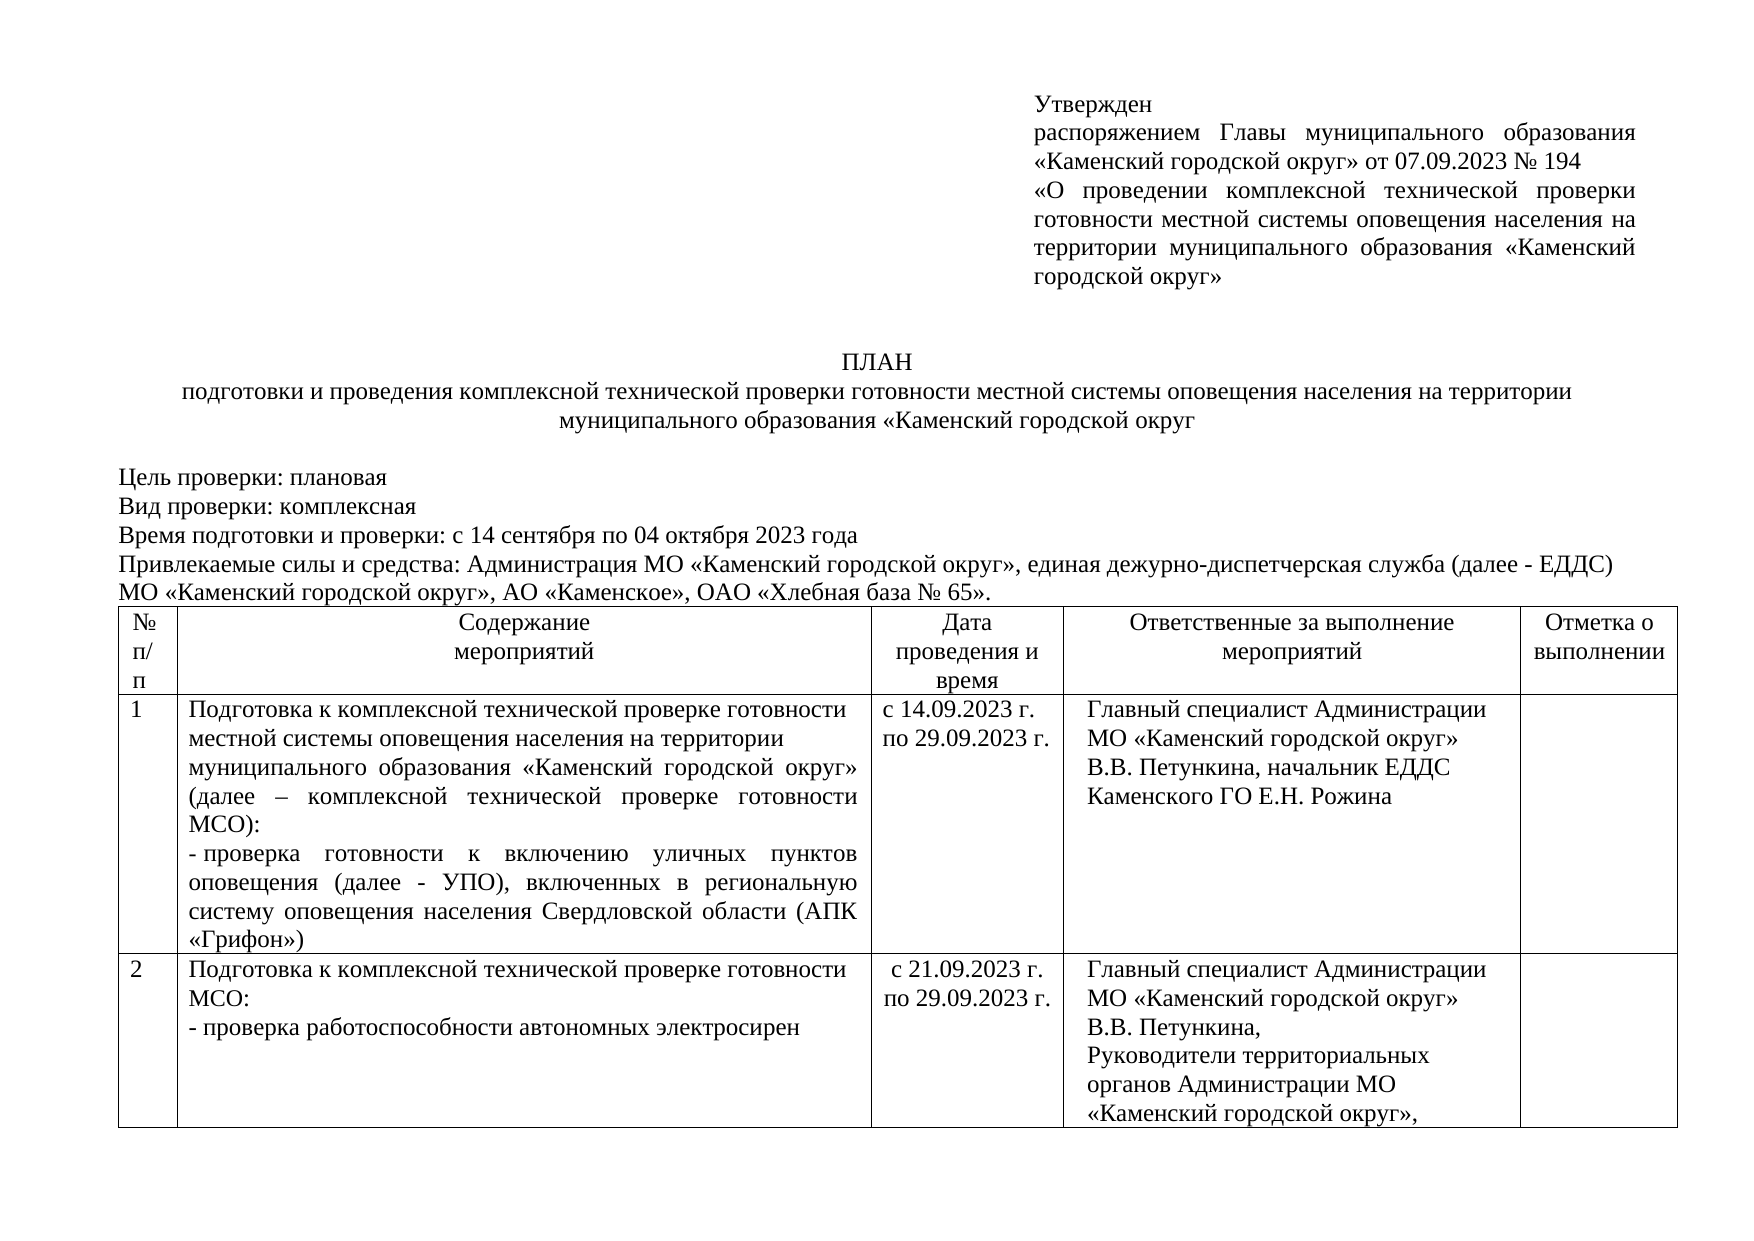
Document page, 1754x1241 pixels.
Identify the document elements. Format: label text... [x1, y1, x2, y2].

table_cell [1521, 695, 1677, 953]
table_cell 1 [119, 695, 177, 953]
text Утвержден [1034, 89, 1636, 117]
text ПЛАН [118, 347, 1636, 376]
table_cell с 14.09.2023 г. по 29.09.2023 г. [872, 695, 1063, 953]
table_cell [1064, 954, 1520, 1127]
text Привлекаемые силы и средства: Администрация МО «Каменский городской округ», единая дежурно-диспетчерская служба (далее - ЕДДС) МО «Каменский городской округ», АО «Каменское», ОАО «Хлебная база № 65». [118, 549, 1636, 606]
table_cell 2 [119, 954, 177, 1127]
text подготовки и проведения комплексной технической проверки готовности местной системы оповещения населения на территории [118, 376, 1636, 405]
table_cell с 21.09.2023 г. по 29.09.2023 г. [872, 954, 1063, 1127]
table_header Дата проведения и время [992, 607, 1063, 693]
table_header Дата проведения и время [872, 607, 942, 693]
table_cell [178, 954, 871, 1127]
table_cell Главный специалист Администрации МО «Каменский городской округ» В.В. Петункина, начальник ЕДДС Каменского ГО Е.Н. Рожина [1064, 695, 1520, 953]
text Вид проверки: комплексная [118, 491, 1636, 520]
table_cell Подготовка к комплексной технической проверке готовности местной системы оповещения населения на территории муниципального образования «Каменский городской округ» (далее – комплексной технической проверке готовности МСО): проверка готовности к включению уличных пунктов оповещения (далее - УПО), включенных в региональную систему оповещения населения Свердловской области (АПК «Грифон») [178, 695, 871, 953]
text муниципального образования «Каменский городской округ [118, 405, 1636, 434]
table_header № п/п [146, 607, 177, 693]
table_header Ответственные за выполнение мероприятий [1064, 607, 1520, 693]
text «О проведении комплексной технической проверки готовности местной системы оповещения населения на территории муниципального образования «Каменский городской округ» [1034, 175, 1636, 290]
text Время подготовки и проверки: с 14 сентября по 04 октября 2023 года [118, 520, 1636, 549]
table_header Содержание мероприятий [178, 607, 871, 693]
table_header № п/п [119, 607, 132, 693]
text Цель проверки: плановая [118, 462, 1636, 491]
text распоряжением Главы муниципального образования «Каменский городской округ» от 07.09.2023 № 194 [1034, 117, 1636, 175]
table_cell [1521, 954, 1677, 1127]
table_header Отметка о выполнении [1521, 607, 1677, 693]
